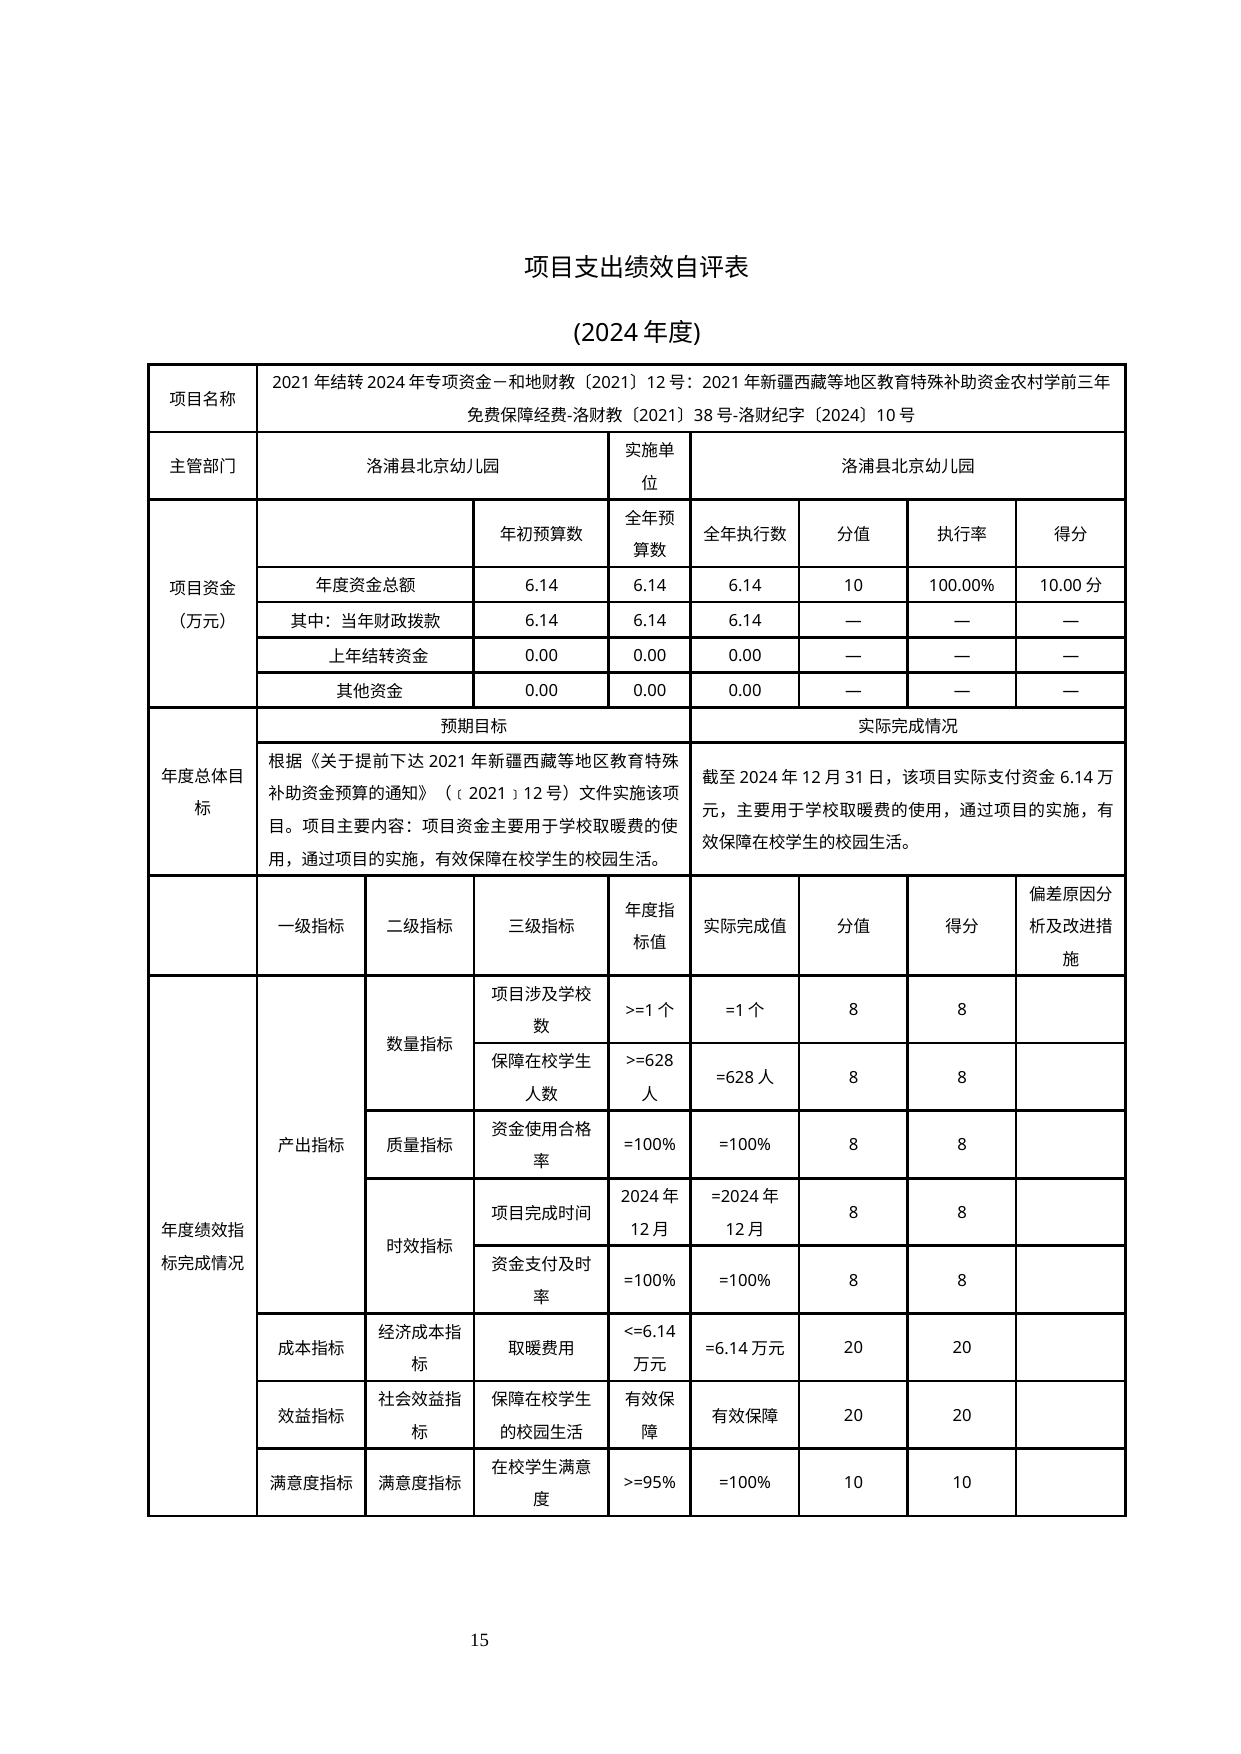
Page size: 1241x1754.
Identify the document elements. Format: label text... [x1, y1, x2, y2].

table_cell — [800, 674, 906, 706]
table_cell — [909, 639, 1015, 671]
table_cell — [800, 603, 906, 636]
table_cell 8 [909, 977, 1015, 1042]
table_cell 年度资金总额 [258, 568, 472, 601]
table_cell 得分 [1017, 501, 1124, 566]
table_cell <=6.14万元 [610, 1315, 689, 1379]
table_cell [1017, 1247, 1124, 1312]
table_cell 保障在校学生人数 [475, 1044, 607, 1109]
table_cell 项目完成时间 [475, 1180, 607, 1244]
table_cell 时效指标 [367, 1180, 473, 1312]
table_cell 8 [909, 1247, 1015, 1312]
table_cell (2024年度) [148, 298, 1125, 363]
table_cell 有效保障 [610, 1382, 689, 1447]
table_cell 0.00 [692, 674, 798, 706]
table_cell 实际完成值 [692, 877, 798, 974]
table_cell >=95% [610, 1450, 689, 1515]
table_cell 0.00 [610, 674, 689, 706]
table_cell 三级指标 [475, 877, 607, 974]
table_cell 数量指标 [367, 977, 473, 1109]
table_cell 根据《关于提前下达2021年新疆西藏等地区教育特殊补助资金预算的通知》（﹝2021﹞12号）文件实施该项目。项目主要内容：项目资金主要用于学校取暖费的使用，通过项目的实施，有效保障在校学生的校园生活。 [258, 744, 689, 874]
table_cell 10 [909, 1450, 1015, 1515]
table_cell 预期目标 [258, 709, 689, 741]
table_cell =6.14万元 [692, 1315, 798, 1379]
table_cell — [1017, 603, 1124, 636]
table_cell 2024年12月 [610, 1180, 689, 1244]
table_cell =1个 [692, 977, 798, 1042]
table_cell 100.00% [909, 568, 1015, 601]
table_cell =628人 [692, 1044, 798, 1109]
table_cell 取暖费用 [475, 1315, 607, 1379]
table_cell 8 [800, 1247, 906, 1312]
table_cell 分值 [800, 877, 906, 974]
table_cell — [909, 674, 1015, 706]
table_cell 8 [800, 1044, 906, 1109]
table_cell 上年结转资金 [258, 639, 472, 671]
table_cell 洛浦县北京幼儿园 [692, 433, 1124, 498]
table_cell 6.14 [692, 603, 798, 636]
table_cell 项目涉及学校数 [475, 977, 607, 1042]
table_cell 6.14 [692, 568, 798, 601]
table_cell 8 [800, 1112, 906, 1177]
table_cell 8 [909, 1180, 1015, 1244]
table_cell 全年预算数 [610, 501, 689, 566]
table_cell 在校学生满意度 [475, 1450, 607, 1515]
table_cell >=1个 [610, 977, 689, 1042]
table_cell 保障在校学生的校园生活 [475, 1382, 607, 1447]
table_cell 0.00 [475, 674, 607, 706]
table_cell 满意度指标 [258, 1450, 364, 1515]
table_cell 资金使用合格率 [475, 1112, 607, 1177]
table_cell 20 [800, 1382, 906, 1447]
table_cell [1017, 1044, 1124, 1109]
table_cell 分值 [800, 501, 906, 566]
table_cell =100% [610, 1247, 689, 1312]
table_cell 6.14 [610, 568, 689, 601]
table_cell 6.14 [475, 568, 607, 601]
table_cell 效益指标 [258, 1382, 364, 1447]
table_cell 资金支付及时率 [475, 1247, 607, 1312]
table_cell 一级指标 [258, 877, 364, 974]
table_cell 洛浦县北京幼儿园 [258, 433, 607, 498]
table_cell 成本指标 [258, 1315, 364, 1379]
table_cell 主管部门 [150, 433, 256, 498]
table_cell 质量指标 [367, 1112, 473, 1177]
table_cell [1017, 977, 1124, 1042]
table_cell [1017, 1450, 1124, 1515]
table_cell =100% [692, 1112, 798, 1177]
table_cell 6.14 [475, 603, 607, 636]
table_cell 10.00分 [1017, 568, 1124, 601]
table_cell 8 [909, 1044, 1015, 1109]
table_cell [1017, 1180, 1124, 1244]
table_cell 2021年结转2024年专项资金－和地财教〔2021〕12号：2021年新疆西藏等地区教育特殊补助资金农村学前三年免费保障经费-洛财教〔2021〕38号-洛财纪字〔2024〕10号 [258, 366, 1124, 431]
table_cell [1017, 1382, 1124, 1447]
table_cell 0.00 [692, 639, 798, 671]
table_cell 8 [909, 1112, 1015, 1177]
table_cell 0.00 [610, 639, 689, 671]
table_cell 项目资金 （万元） [150, 501, 256, 706]
table_cell 年初预算数 [475, 501, 607, 566]
table_cell =2024年12月 [692, 1180, 798, 1244]
table_cell 年度总体目标 [150, 709, 256, 874]
table_cell — [909, 603, 1015, 636]
table_cell 年度指标值 [610, 877, 689, 974]
table_cell — [1017, 674, 1124, 706]
table_cell 20 [909, 1382, 1015, 1447]
table_cell 二级指标 [367, 877, 473, 974]
table_cell 产出指标 [258, 977, 364, 1312]
table_cell 偏差原因分析及改进措施 [1017, 877, 1124, 974]
table_cell 10 [800, 568, 906, 601]
table_cell 执行率 [909, 501, 1015, 566]
table_cell 8 [800, 1180, 906, 1244]
table_cell [1017, 1315, 1124, 1379]
table_header 项目支出绩效自评表 [148, 233, 1125, 298]
table_cell >=628人 [610, 1044, 689, 1109]
table_cell 实际完成情况 [692, 709, 1124, 741]
table_cell 截至2024年12月31日，该项目实际支付资金6.14万元，主要用于学校取暖费的使用，通过项目的实施，有效保障在校学生的校园生活。 [692, 744, 1124, 874]
table_cell =100% [610, 1112, 689, 1177]
table_cell =100% [692, 1247, 798, 1312]
table_cell — [800, 639, 906, 671]
table_cell =100% [692, 1450, 798, 1515]
table_cell 实施单位 [610, 433, 689, 498]
table_cell 8 [800, 977, 906, 1042]
table_cell — [1017, 639, 1124, 671]
table_cell 其中：当年财政拨款 [258, 603, 472, 636]
table_cell 全年执行数 [692, 501, 798, 566]
table_cell 社会效益指标 [367, 1382, 473, 1447]
table_cell 20 [800, 1315, 906, 1379]
table_cell 项目名称 [150, 366, 256, 431]
table_cell 得分 [909, 877, 1015, 974]
table_cell 20 [909, 1315, 1015, 1379]
table_cell [1017, 1112, 1124, 1177]
table_cell 年度绩效指标完成情况 [150, 977, 256, 1515]
table_cell 经济成本指标 [367, 1315, 473, 1379]
table_cell 有效保障 [692, 1382, 798, 1447]
table_cell 10 [800, 1450, 906, 1515]
table_cell [258, 501, 472, 566]
table_cell [150, 877, 256, 974]
table_cell 其他资金 [258, 674, 472, 706]
table_cell 满意度指标 [367, 1450, 473, 1515]
table_cell 0.00 [475, 639, 607, 671]
table_cell 6.14 [610, 603, 689, 636]
